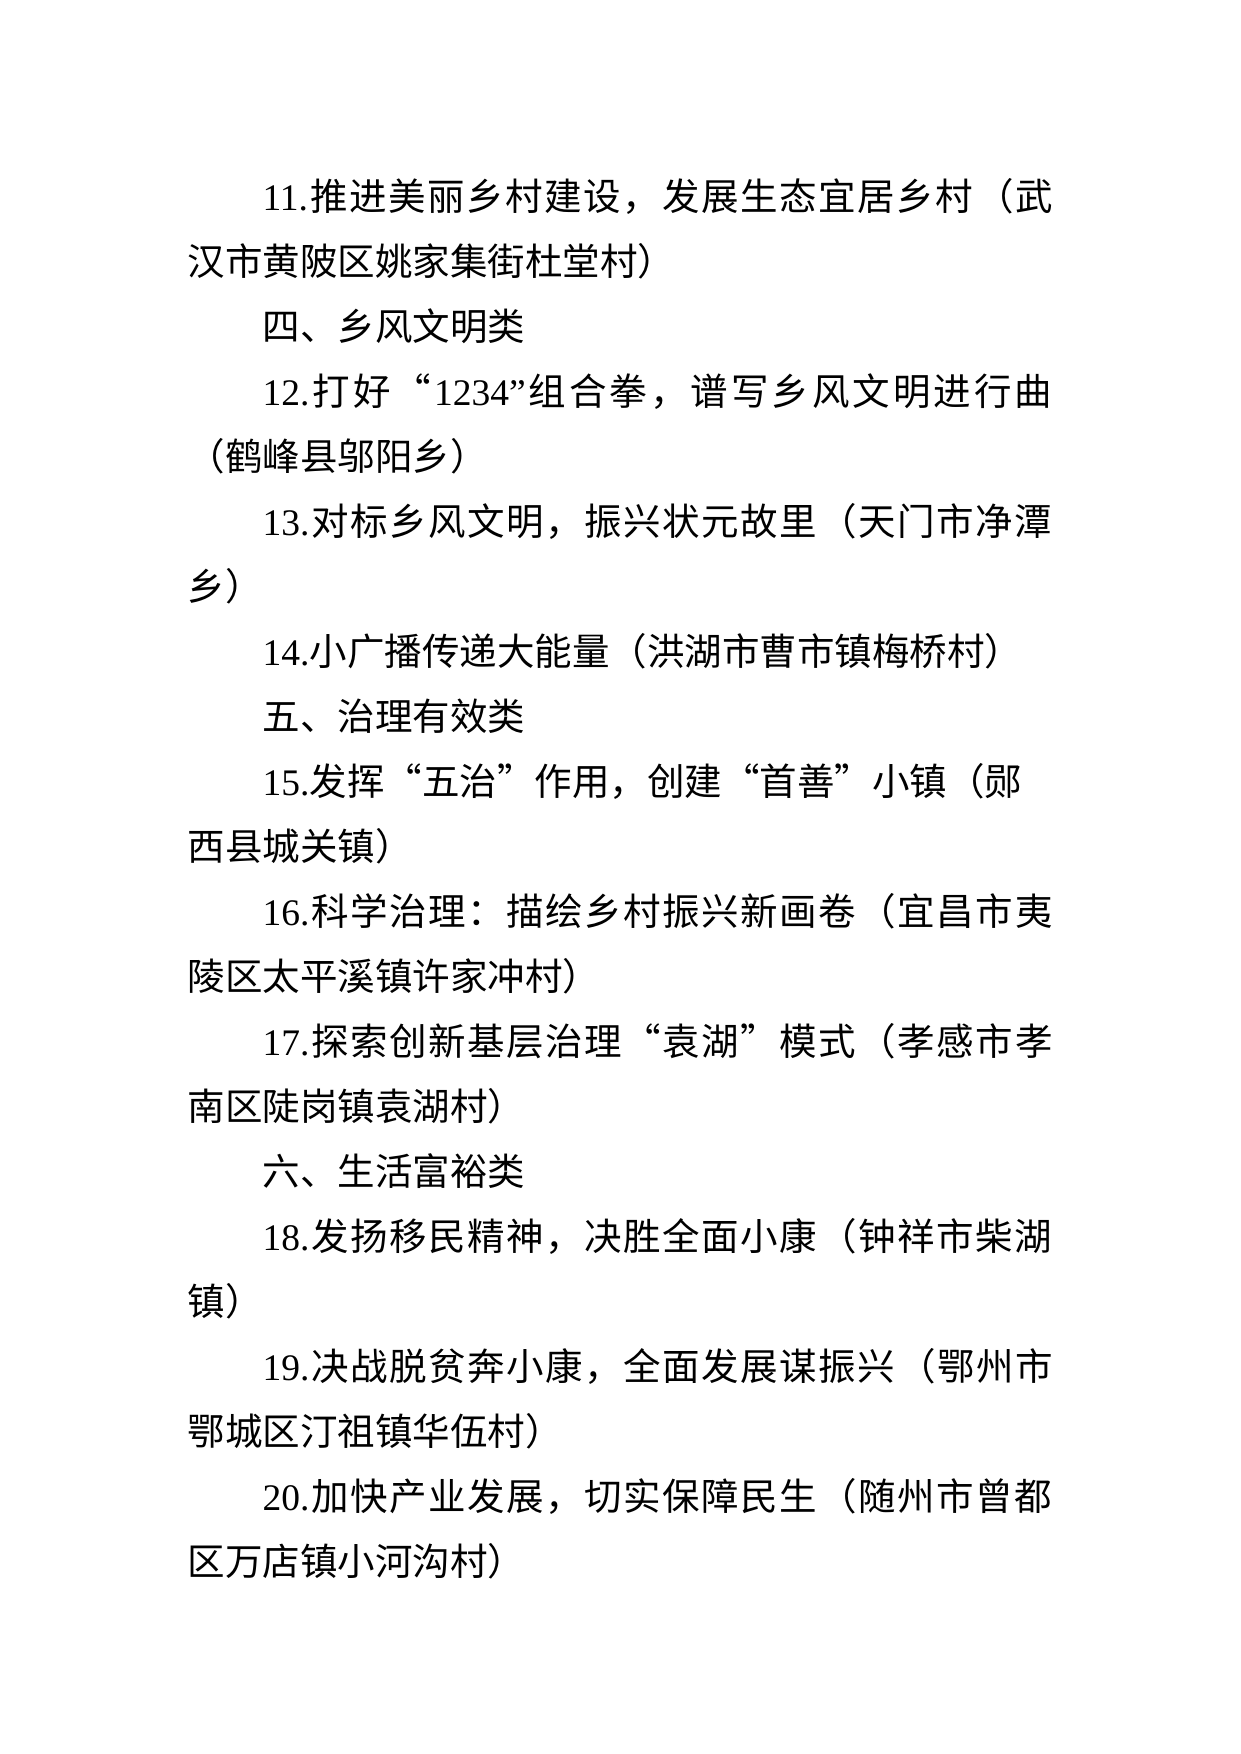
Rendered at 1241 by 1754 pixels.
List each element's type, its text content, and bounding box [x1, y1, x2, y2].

text 13.对标乡风文明，振兴状元故里（天门市净潭乡） [187, 487, 1053, 617]
text 19.决战脱贫奔小康，全面发展谋振兴（鄂州市鄂城区汀祖镇华伍村） [187, 1332, 1053, 1462]
text 11.推进美丽乡村建设，发展生态宜居乡村（武汉市黄陂区姚家集街杜堂村） [187, 162, 1053, 292]
text 四、乡风文明类 [187, 292, 1053, 357]
text 12.打好“1234”组合拳，谱写乡风文明进行曲（鹤峰县邬阳乡） [187, 357, 1053, 487]
text 16.科学治理：描绘乡村振兴新画卷（宜昌市夷陵区太平溪镇许家冲村） [187, 877, 1053, 1007]
text 18.发扬移民精神，决胜全面小康（钟祥市柴湖镇） [187, 1202, 1053, 1332]
text 五、治理有效类 [187, 682, 1053, 747]
text 14.小广播传递大能量（洪湖市曹市镇梅桥村） [187, 617, 1053, 682]
text 六、生活富裕类 [187, 1137, 1053, 1202]
text 20.加快产业发展，切实保障民生（随州市曾都区万店镇小河沟村） [187, 1462, 1053, 1592]
text 17.探索创新基层治理“袁湖”模式（孝感市孝南区陡岗镇袁湖村） [187, 1007, 1053, 1137]
text 15.发挥“五治”作用，创建“首善”小镇（郧西县城关镇） [187, 747, 1053, 877]
